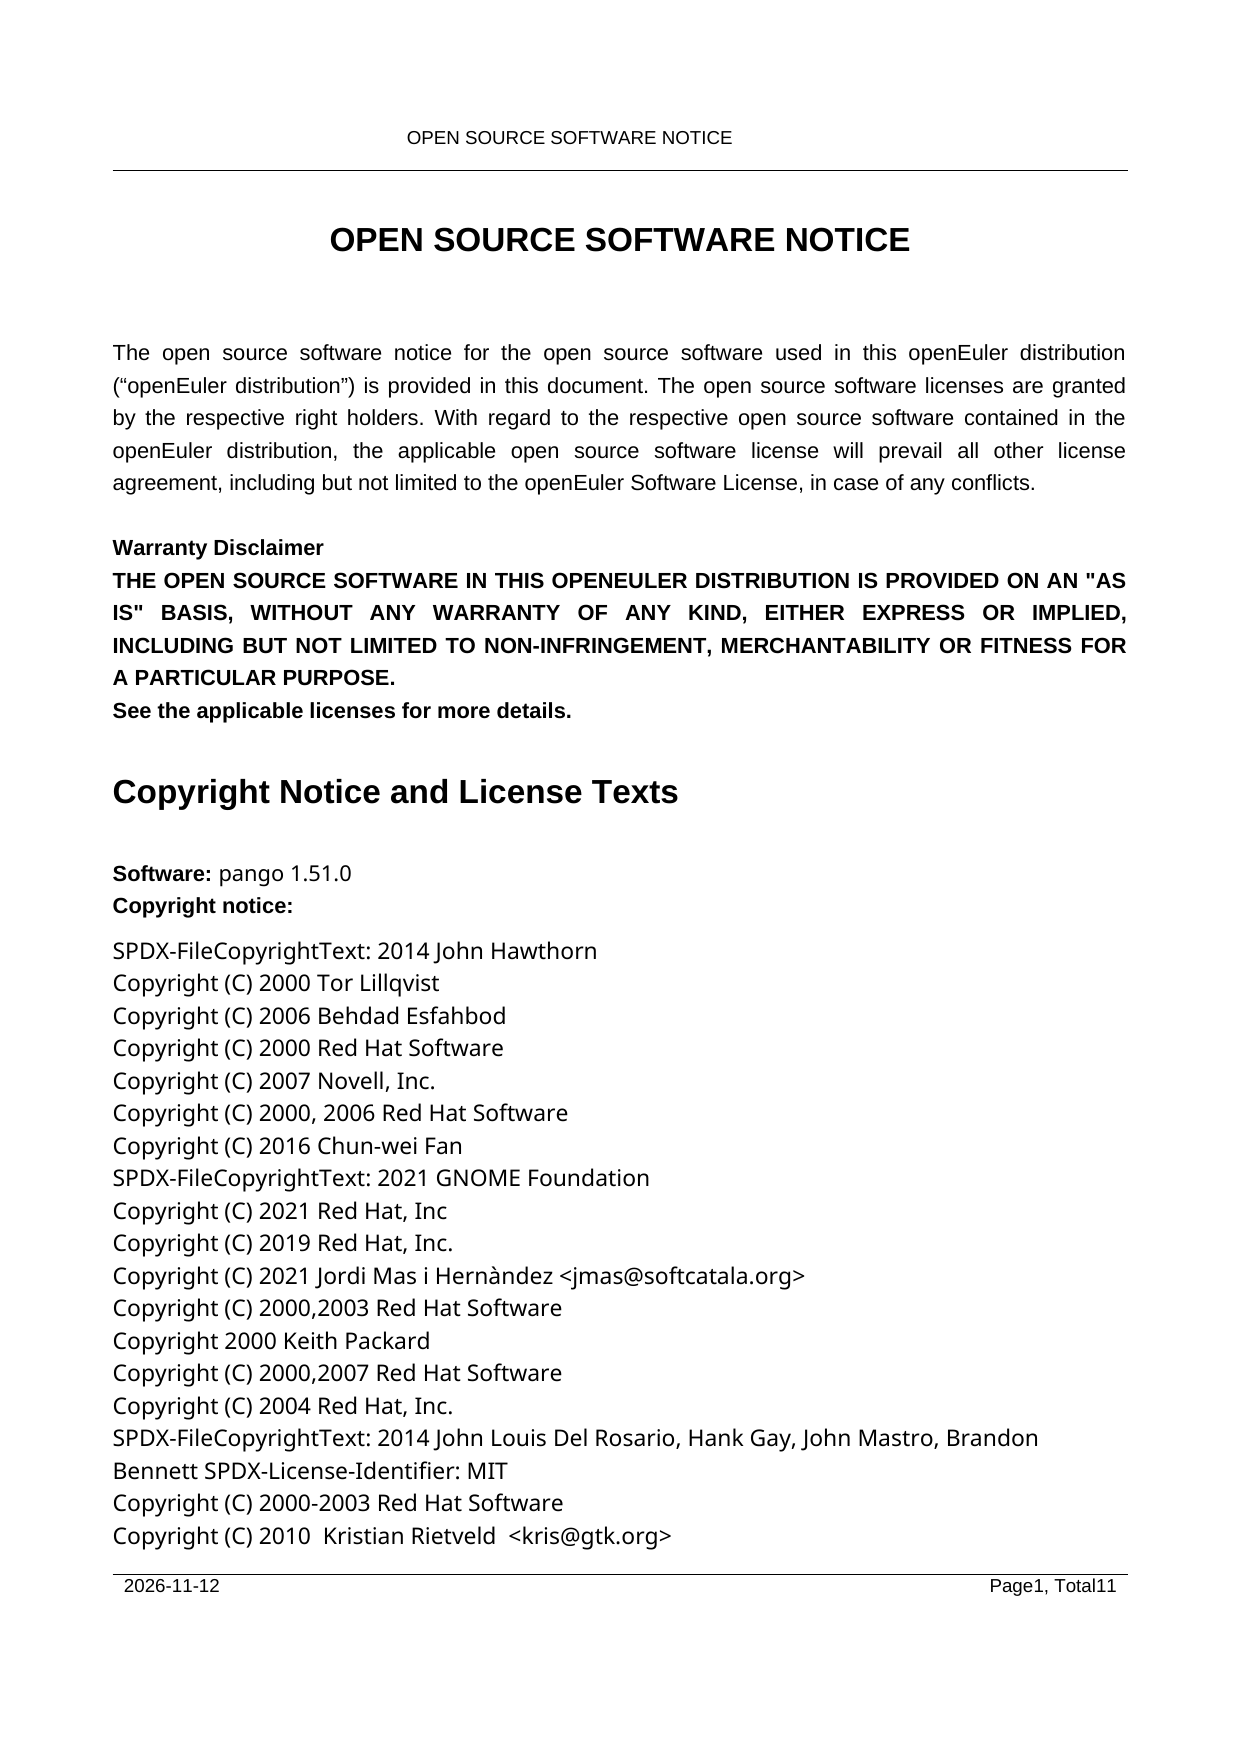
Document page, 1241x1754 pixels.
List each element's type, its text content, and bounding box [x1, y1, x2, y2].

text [112, 934, 1128, 1551]
text Warranty Disclaimer [112, 531, 1128, 564]
text Copyright Notice and License Texts [112, 759, 1128, 824]
title Software: pango 1.51.0 [112, 856, 1128, 889]
text THE OPEN SOURCE SOFTWARE IN THIS OPENEULER DISTRIBUTION IS PROVIDED ON AN "AS IS" BASIS, WITHOUT ANY WARRANTY OF ANY KIND, EITHER EXPRESS OR IMPLIED, INCLUDING BUT NOT LIMITED TO NON-INFRINGEMENT, MERCHANTABILITY OR FITNESS FOR A PARTICULAR PURPOSE. See the applicable licenses for more details. [112, 564, 1128, 726]
text OPEN SOURCE SOFTWARE NOTICE [112, 206, 1128, 271]
text The open source software notice for the open source software used in this openEuler distribution (“openEuler distribution”) is provided in this document. The open source software licenses are granted by the respective right holders. With regard to the respective open source software contained in the openEuler distribution, the applicable open source software license will prevail all other license agreement, including but not limited to the openEuler Software License, in case of any conflicts. [112, 336, 1128, 499]
text Copyright notice: [112, 889, 1128, 921]
